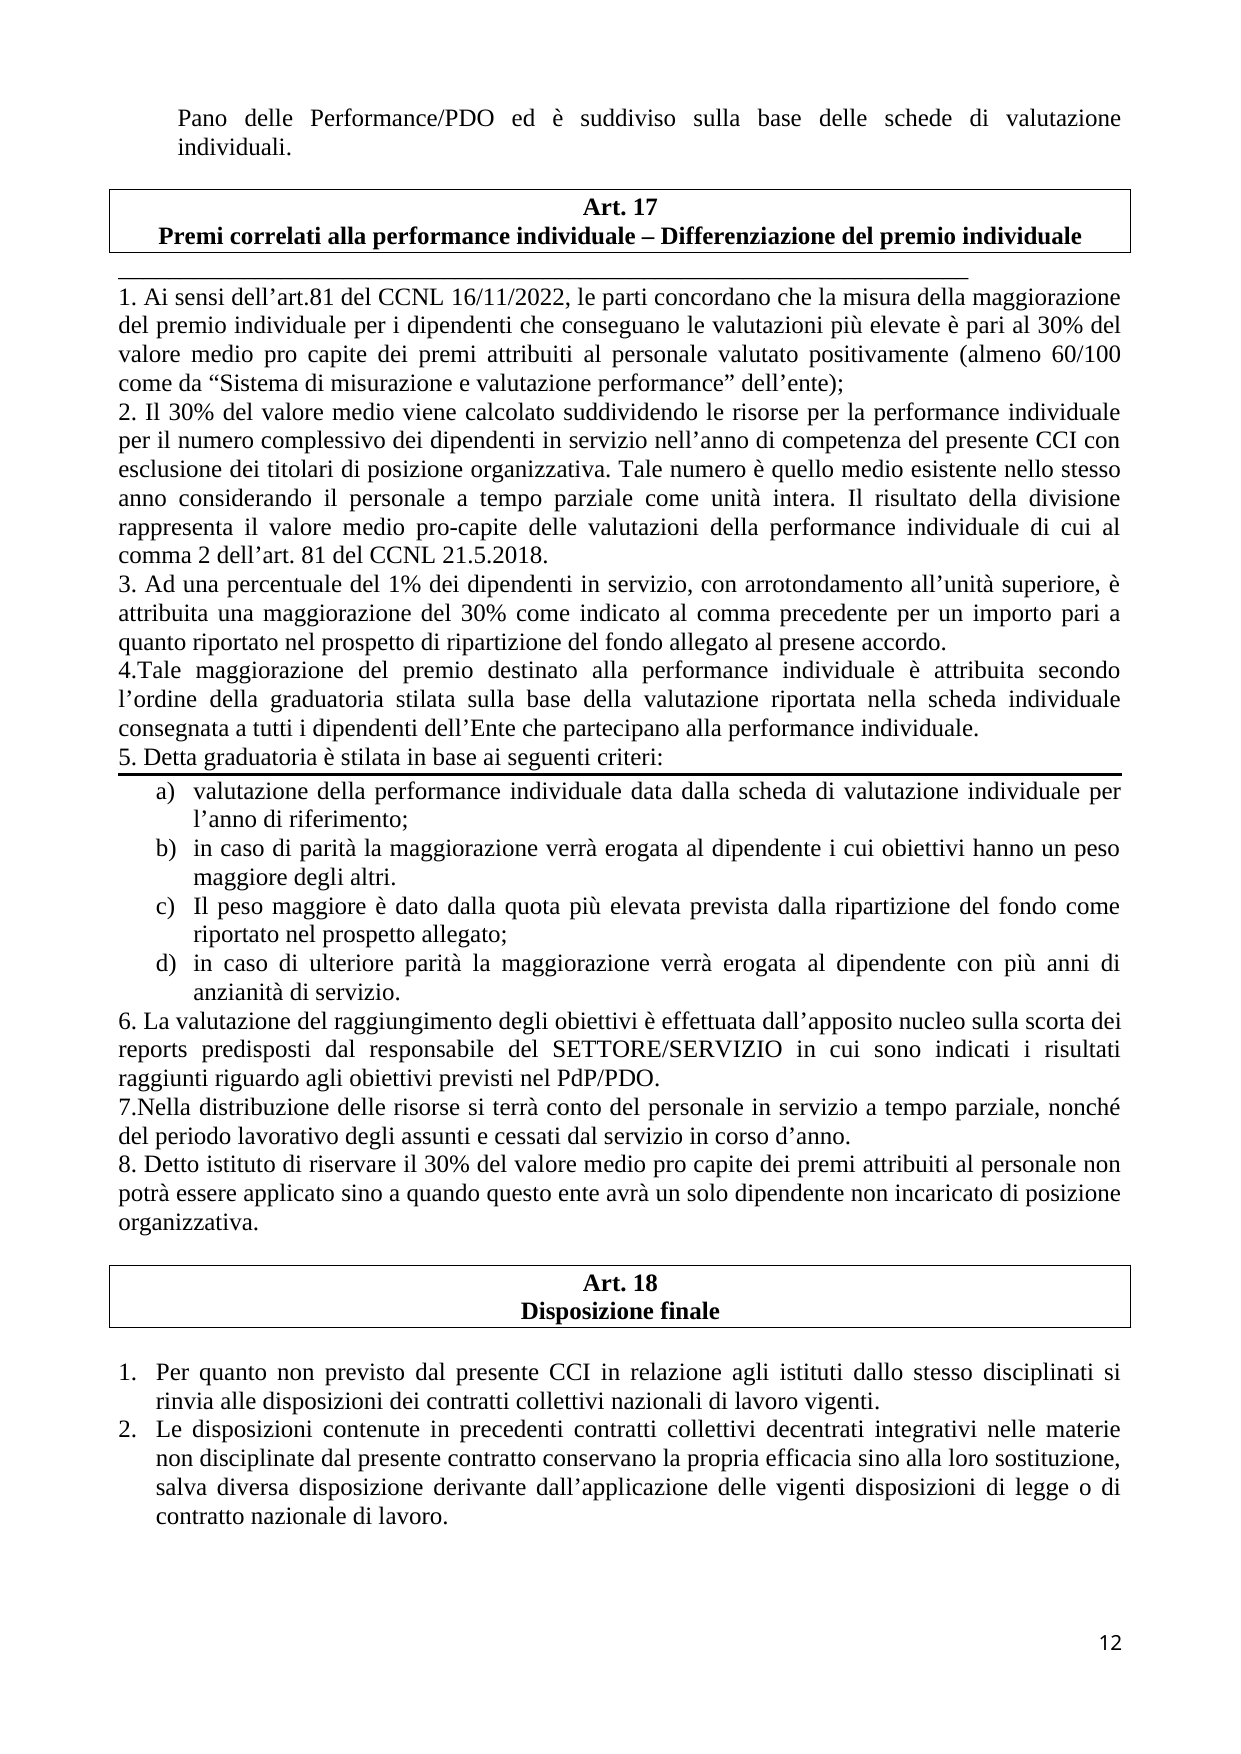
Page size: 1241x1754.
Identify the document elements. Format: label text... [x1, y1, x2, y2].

title Art. 17 [110, 190, 1130, 218]
list in caso di ulteriore parità la maggiorazione verrà erogata al dipendente con più anni di anzianità di servizio. [156, 948, 1122, 1006]
text ____________________________________________________________________ [118, 253, 1122, 282]
text 1. Ai sensi dell’art.81 del CCNL 16/11/2022, le parti concordano che la misura della maggiorazione del premio individuale per i dipendenti che conseguano le valutazioni più elevate è pari al 30% del valore medio pro capite dei premi attribuiti al personale valutato positivamente (almeno 60/100 come da “Sistema di misurazione e valutazione performance” dell’ente); [118, 282, 1122, 397]
list 7.Nella distribuzione delle risorse si terrà conto del personale in servizio a tempo parziale, nonché del periodo lavorativo degli assunti e cessati dal servizio in corso d’anno. [118, 1092, 1122, 1149]
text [133, 103, 1122, 161]
list 6. La valutazione del raggiungimento degli obiettivi è effettuata dall’apposito nucleo sulla scorta dei reports predisposti dal responsabile del SETTORE/SERVIZIO in cui sono indicati i risultati raggiunti riguardo agli obiettivi previsti nel PdP/PDO. [118, 1006, 1122, 1092]
list valutazione della performance individuale data dalla scheda di valutazione individuale per l’anno di riferimento; [156, 776, 1122, 833]
text 3. Ad una percentuale del 1% dei dipendenti in servizio, con arrotondamento all’unità superiore, è attribuita una maggiorazione del 30% come indicato al comma precedente per un importo pari a quanto riportato nel prospetto di ripartizione del fondo allegato al presene accordo. [118, 569, 1122, 656]
list 8. Detto istituto di riservare il 30% del valore medio pro capite dei premi attribuiti al personale non potrà essere applicato sino a quando questo ente avrà un solo dipendente non incaricato di posizione organizzativa. [118, 1149, 1122, 1236]
text Art. 18 [110, 1266, 1130, 1293]
text 4.Tale maggiorazione del premio destinato alla performance individuale è attribuita secondo l’ordine della graduatoria stilata sulla base della valutazione riportata nella scheda individuale consegnata a tutti i dipendenti dell’Ente che partecipano alla performance individuale. [118, 656, 1122, 742]
text 2. Il 30% del valore medio viene calcolato suddividendo le risorse per la performance individuale per il numero complessivo dei dipendenti in servizio nell’anno di competenza del presente CCI con esclusione dei titolari di posizione organizzativa. Tale numero è quello medio esistente nello stesso anno considerando il personale a tempo parziale come unità intera. Il risultato della divisione rappresenta il valore medio pro-capite delle valutazioni della performance individuale di cui al comma 2 dell’art. 81 del CCNL 21.5.2018. [118, 397, 1122, 569]
list in caso di parità la maggiorazione verrà erogata al dipendente i cui obiettivi hanno un peso maggiore degli altri. [156, 833, 1122, 891]
list Il peso maggiore è dato dalla quota più elevata prevista dalla ripartizione del fondo come riportato nel prospetto allegato; [156, 891, 1122, 948]
list Per quanto non previsto dal presente CCI in relazione agli istituti dallo stesso disciplinati si rinvia alle disposizioni dei contratti collettivi nazionali di lavoro vigenti. [118, 1357, 1122, 1414]
text 5. Detta graduatoria è stilata in base ai seguenti criteri: [118, 742, 1122, 773]
text Disposizione finale [110, 1293, 1130, 1327]
list Le disposizioni contenute in precedenti contratti collettivi decentrati integrativi nelle materie non disciplinate dal presente contratto conservano la propria efficacia sino alla loro sostituzione, salva diversa disposizione derivante dall’applicazione delle vigenti disposizioni di legge o di contratto nazionale di lavoro. [118, 1414, 1122, 1529]
title Premi correlati alla performance individuale – Differenziazione del premio individuale [110, 218, 1130, 252]
